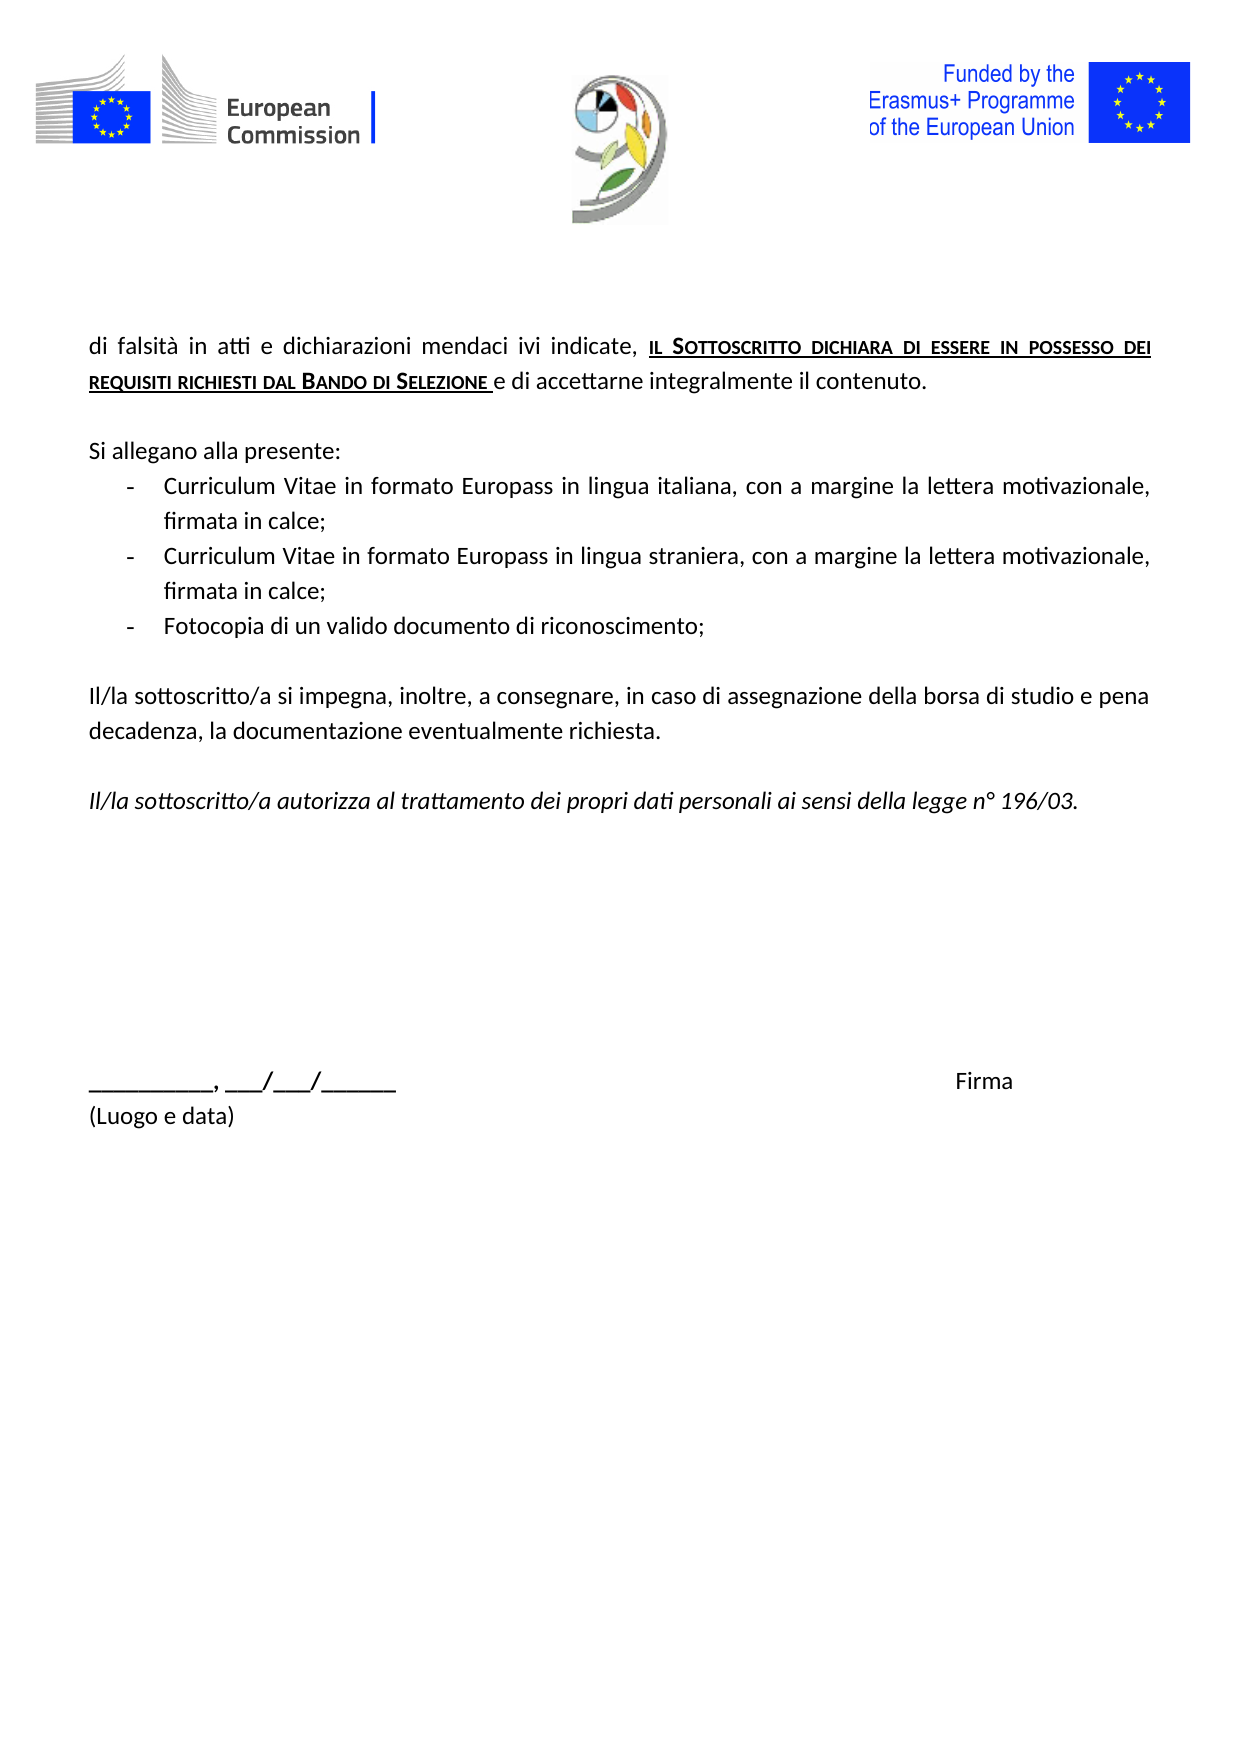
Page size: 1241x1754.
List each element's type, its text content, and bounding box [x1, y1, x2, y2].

text Il/la sottoscritto/a autorizza al trattamento dei propri dati personali ai sensi della legge n° 196/03. [89, 785, 1152, 816]
text Si allegano alla presente: [89, 435, 1152, 466]
picture [571, 75, 669, 225]
list Curriculum Vitae in formato Europass in lingua straniera, con a margine la lettera motivazionale, firmata in calce; [126, 540, 1152, 606]
picture [870, 62, 1191, 143]
text di falsità in atti e dichiarazioni mendaci ivi indicate, il Sottoscritto dichiara di essere in possesso dei requisiti richiesti dal Bando di Selezione e di accettarne integralmente il contenuto. [89, 330, 1152, 396]
text __________, ___/___/______ Firma [89, 1065, 1152, 1096]
picture [35, 53, 376, 144]
text (Luogo e data) [89, 1100, 1152, 1131]
list Curriculum Vitae in formato Europass in lingua italiana, con a margine la lettera motivazionale, firmata in calce; [126, 470, 1152, 536]
text Il/la sottoscritto/a si impegna, inoltre, a consegnare, in caso di assegnazione della borsa di studio e pena decadenza, la documentazione eventualmente richiesta. [89, 680, 1152, 746]
list Fotocopia di un valido documento di riconoscimento; [126, 610, 1152, 641]
